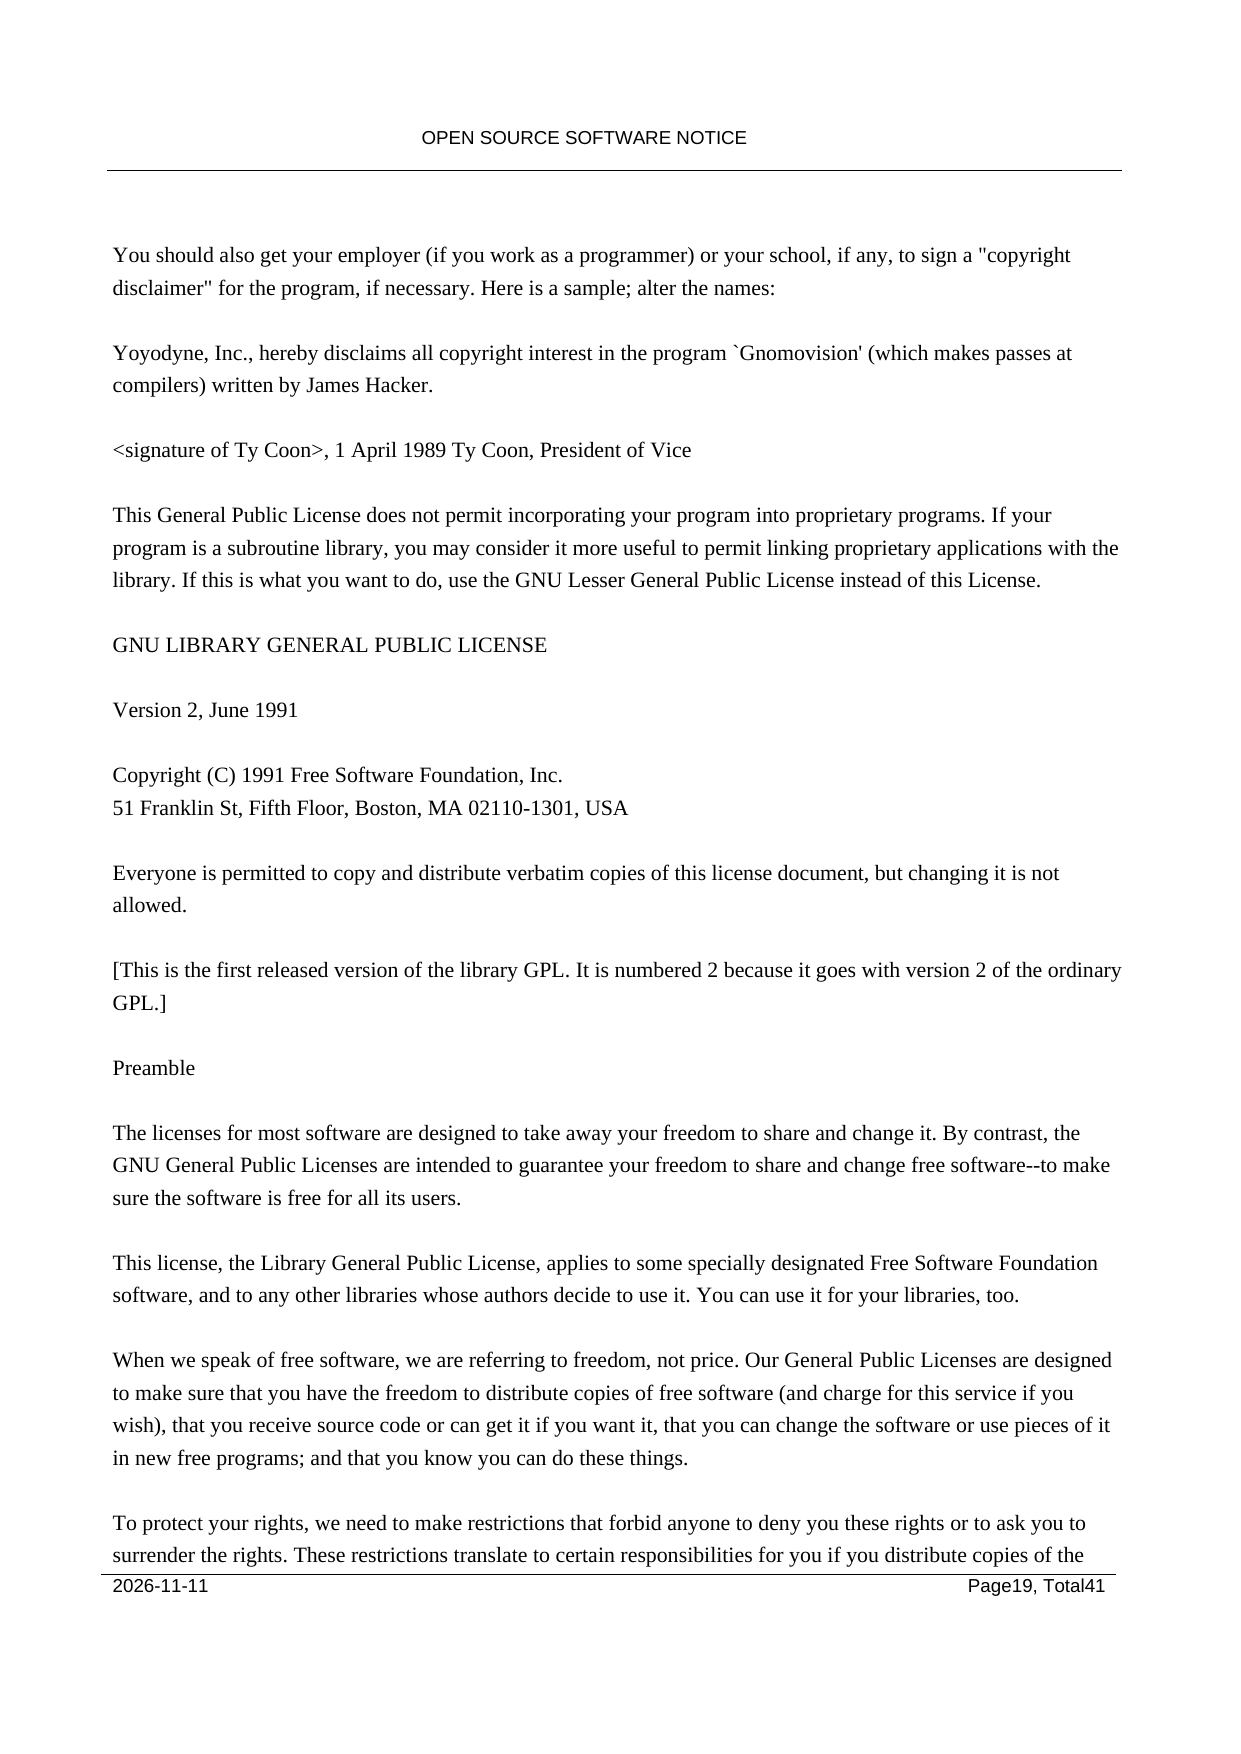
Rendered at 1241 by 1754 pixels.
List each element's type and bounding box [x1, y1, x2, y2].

text [112, 206, 1128, 1571]
